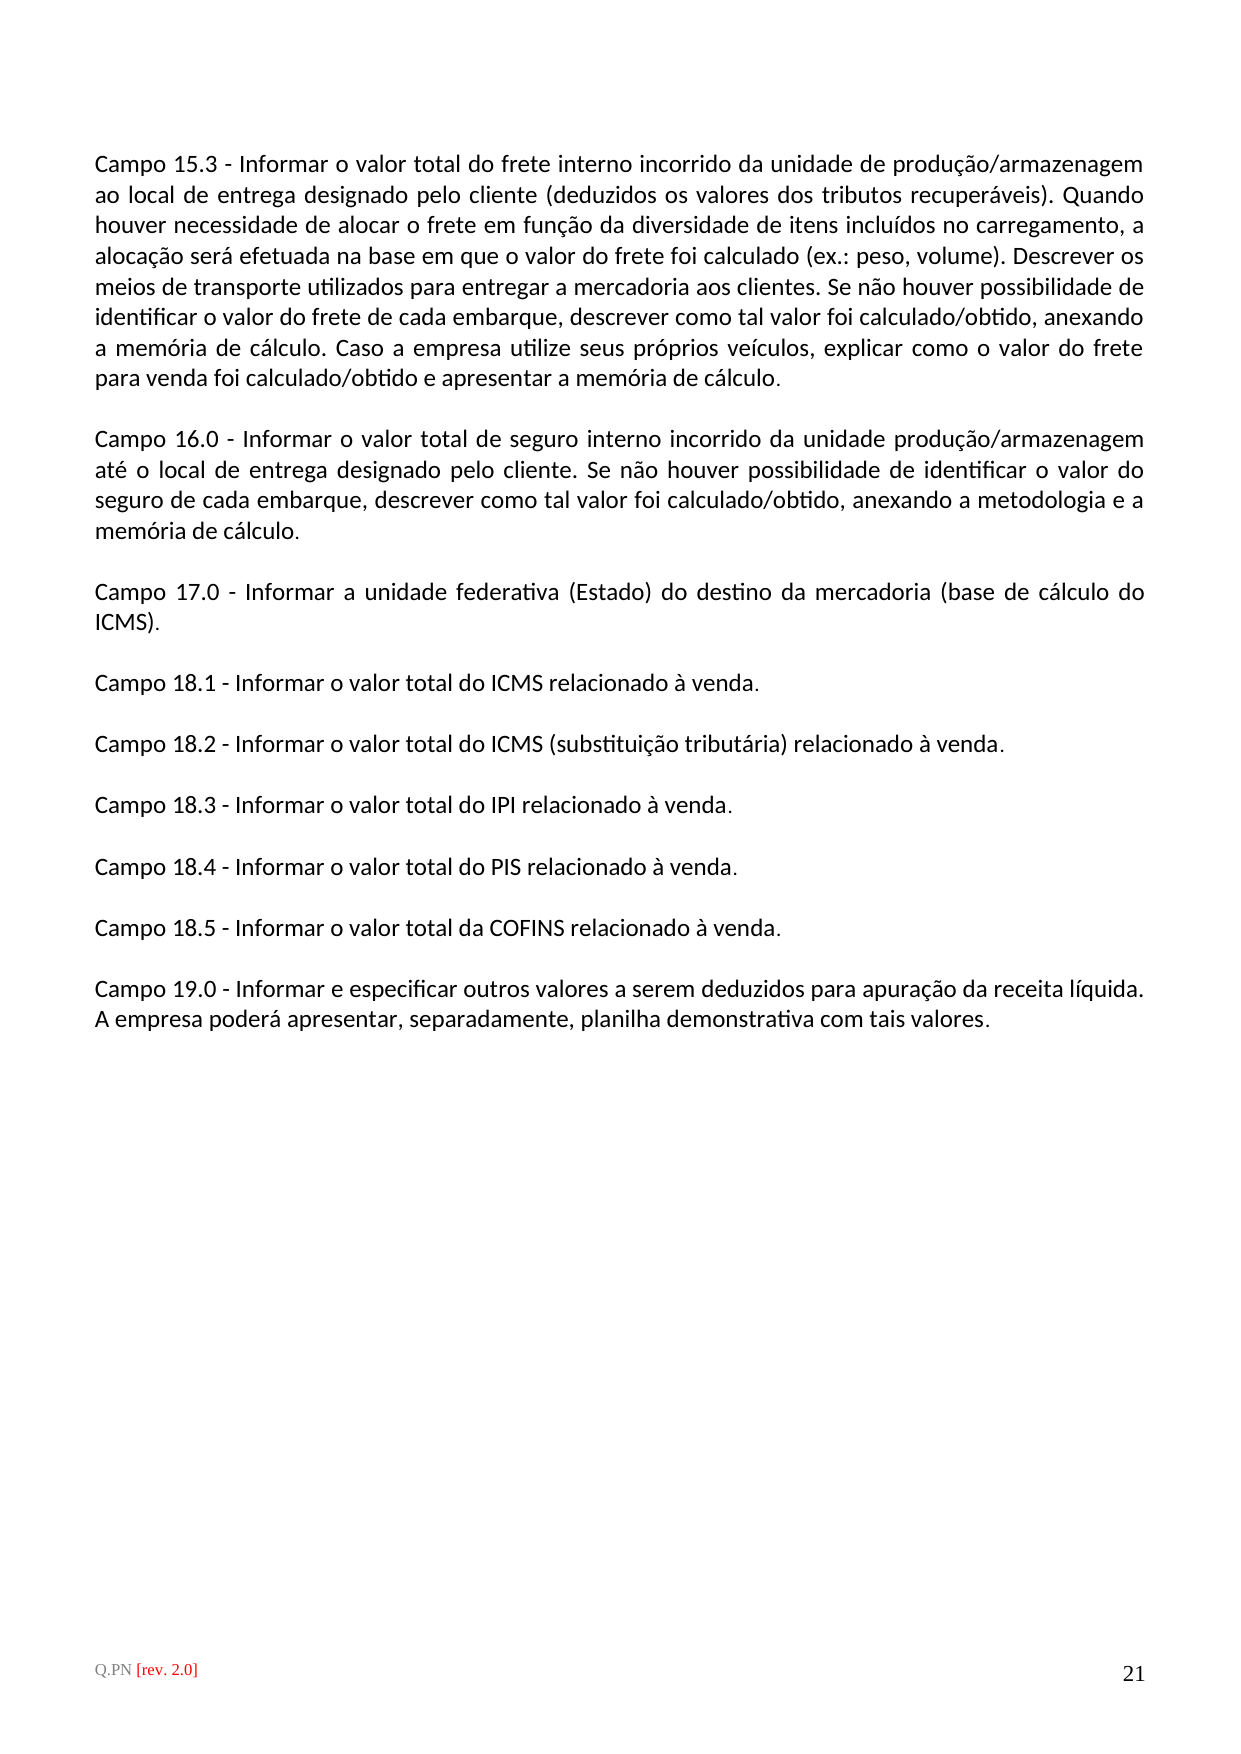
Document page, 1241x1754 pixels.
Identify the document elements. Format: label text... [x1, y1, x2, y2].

text Campo 16.0 - Informar o valor total de seguro interno incorrido da unidade produção/armazenagem até o local de entrega designado pelo cliente. Se não houver possibilidade de identificar o valor do seguro de cada embarque, descrever como tal valor foi calculado/obtido, anexando a metodologia e a memória de cálculo. [94, 423, 1146, 545]
text Campo 18.1 - Informar o valor total do ICMS relacionado à venda. [94, 667, 1146, 698]
text Campo 18.2 - Informar o valor total do ICMS (substituição tributária) relacionado à venda. [94, 728, 1146, 759]
text Campo 18.4 - Informar o valor total do PIS relacionado à venda. [94, 851, 1146, 881]
text Campo 15.3 - Informar o valor total do frete interno incorrido da unidade de produção/armazenagem ao local de entrega designado pelo cliente (deduzidos os valores dos tributos recuperáveis). Quando houver necessidade de alocar o frete em função da diversidade de itens incluídos no carregamento, a alocação será efetuada na base em que o valor do frete foi calculado (ex.: peso, volume). Descrever os meios de transporte utilizados para entregar a mercadoria aos clientes. Se não houver possibilidade de identificar o valor do frete de cada embarque, descrever como tal valor foi calculado/obtido, anexando a memória de cálculo. Caso a empresa utilize seus próprios veículos, explicar como o valor do frete para venda foi calculado/obtido e apresentar a memória de cálculo. [94, 149, 1146, 393]
text Campo 19.0 - Informar e especificar outros valores a serem deduzidos para apuração da receita líquida. A empresa poderá apresentar, separadamente, planilha demonstrativa com tais valores. [94, 973, 1146, 1034]
text Campo 17.0 - Informar a unidade federativa (Estado) do destino da mercadoria (base de cálculo do ICMS). [94, 576, 1146, 637]
text Campo 18.5 - Informar o valor total da COFINS relacionado à venda. [94, 912, 1146, 942]
text Campo 18.3 - Informar o valor total do IPI relacionado à venda. [94, 789, 1146, 820]
